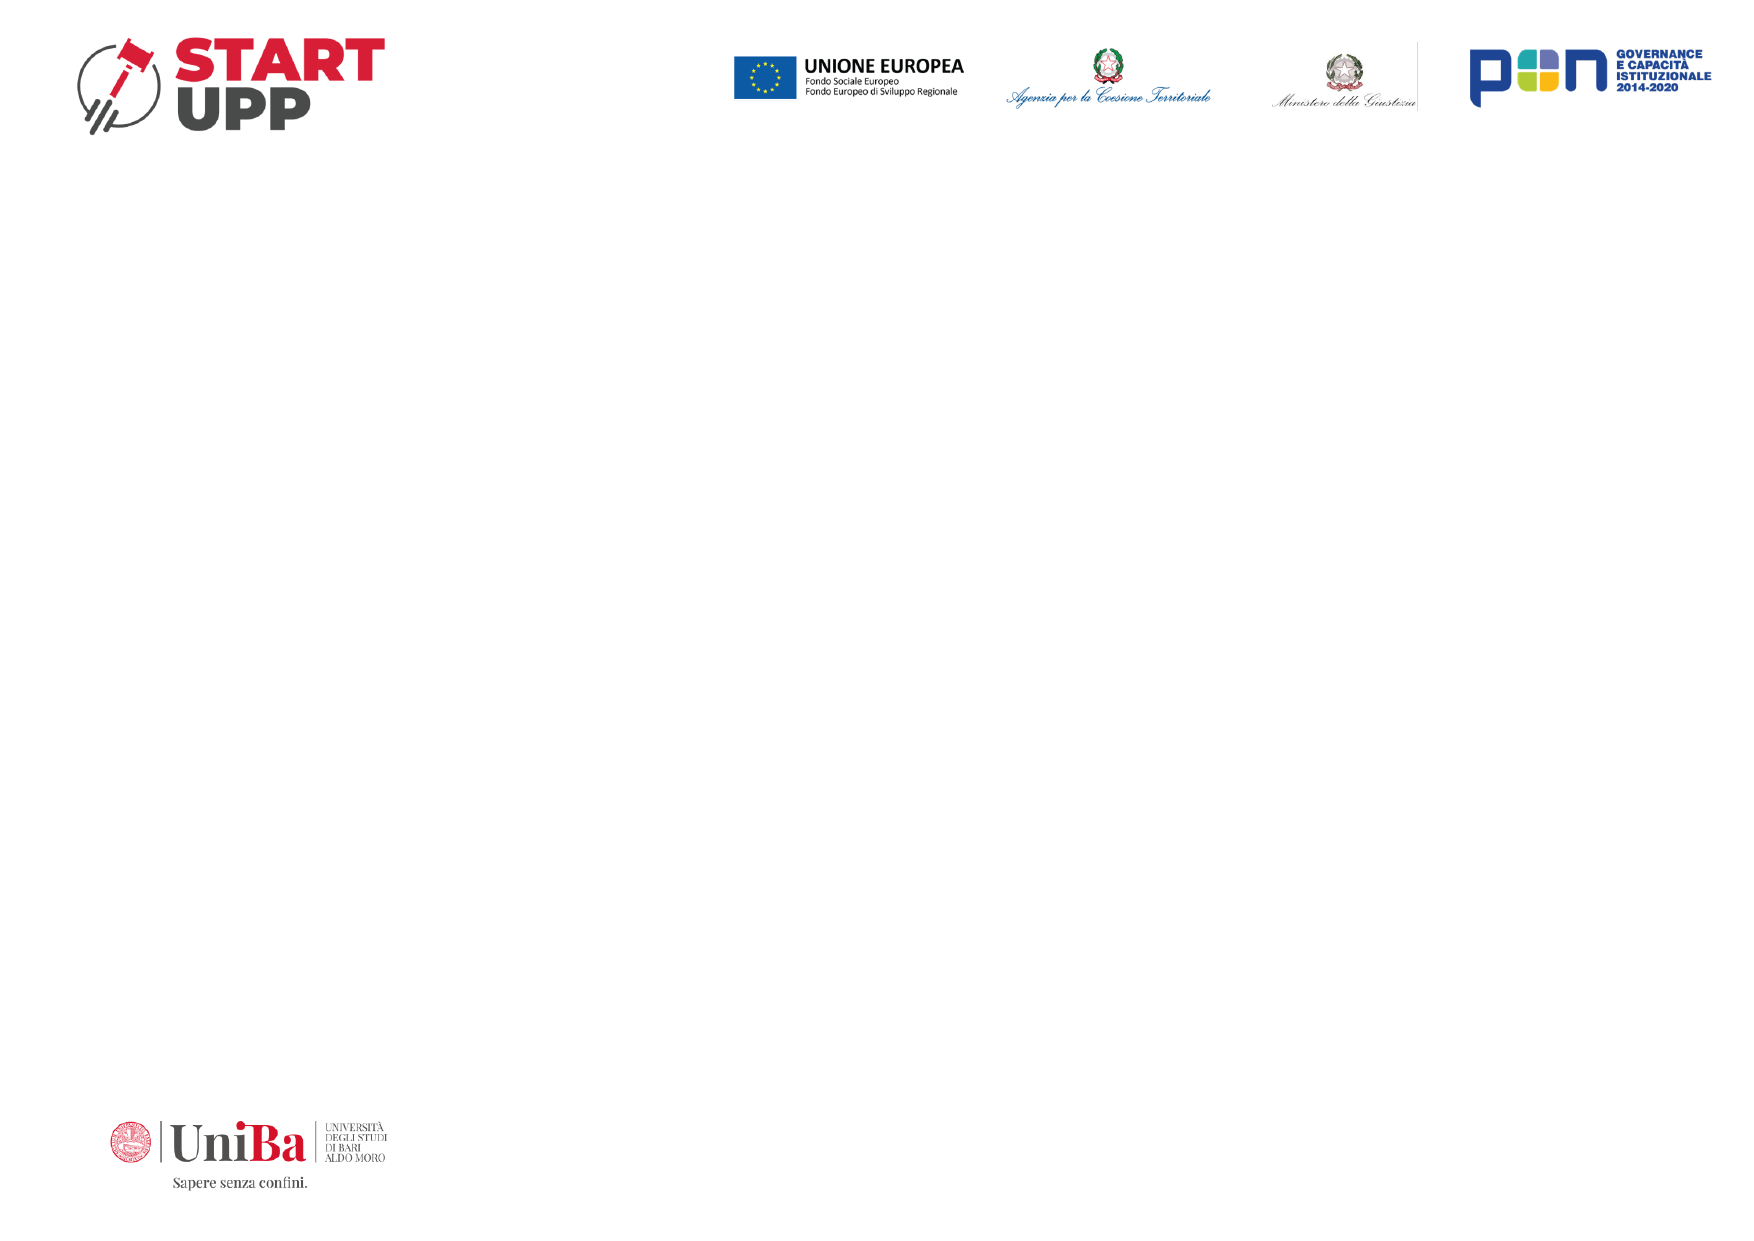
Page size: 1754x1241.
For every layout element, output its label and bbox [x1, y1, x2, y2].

picture [718, 42, 1720, 111]
picture [92, 1107, 399, 1202]
picture [56, 28, 398, 144]
